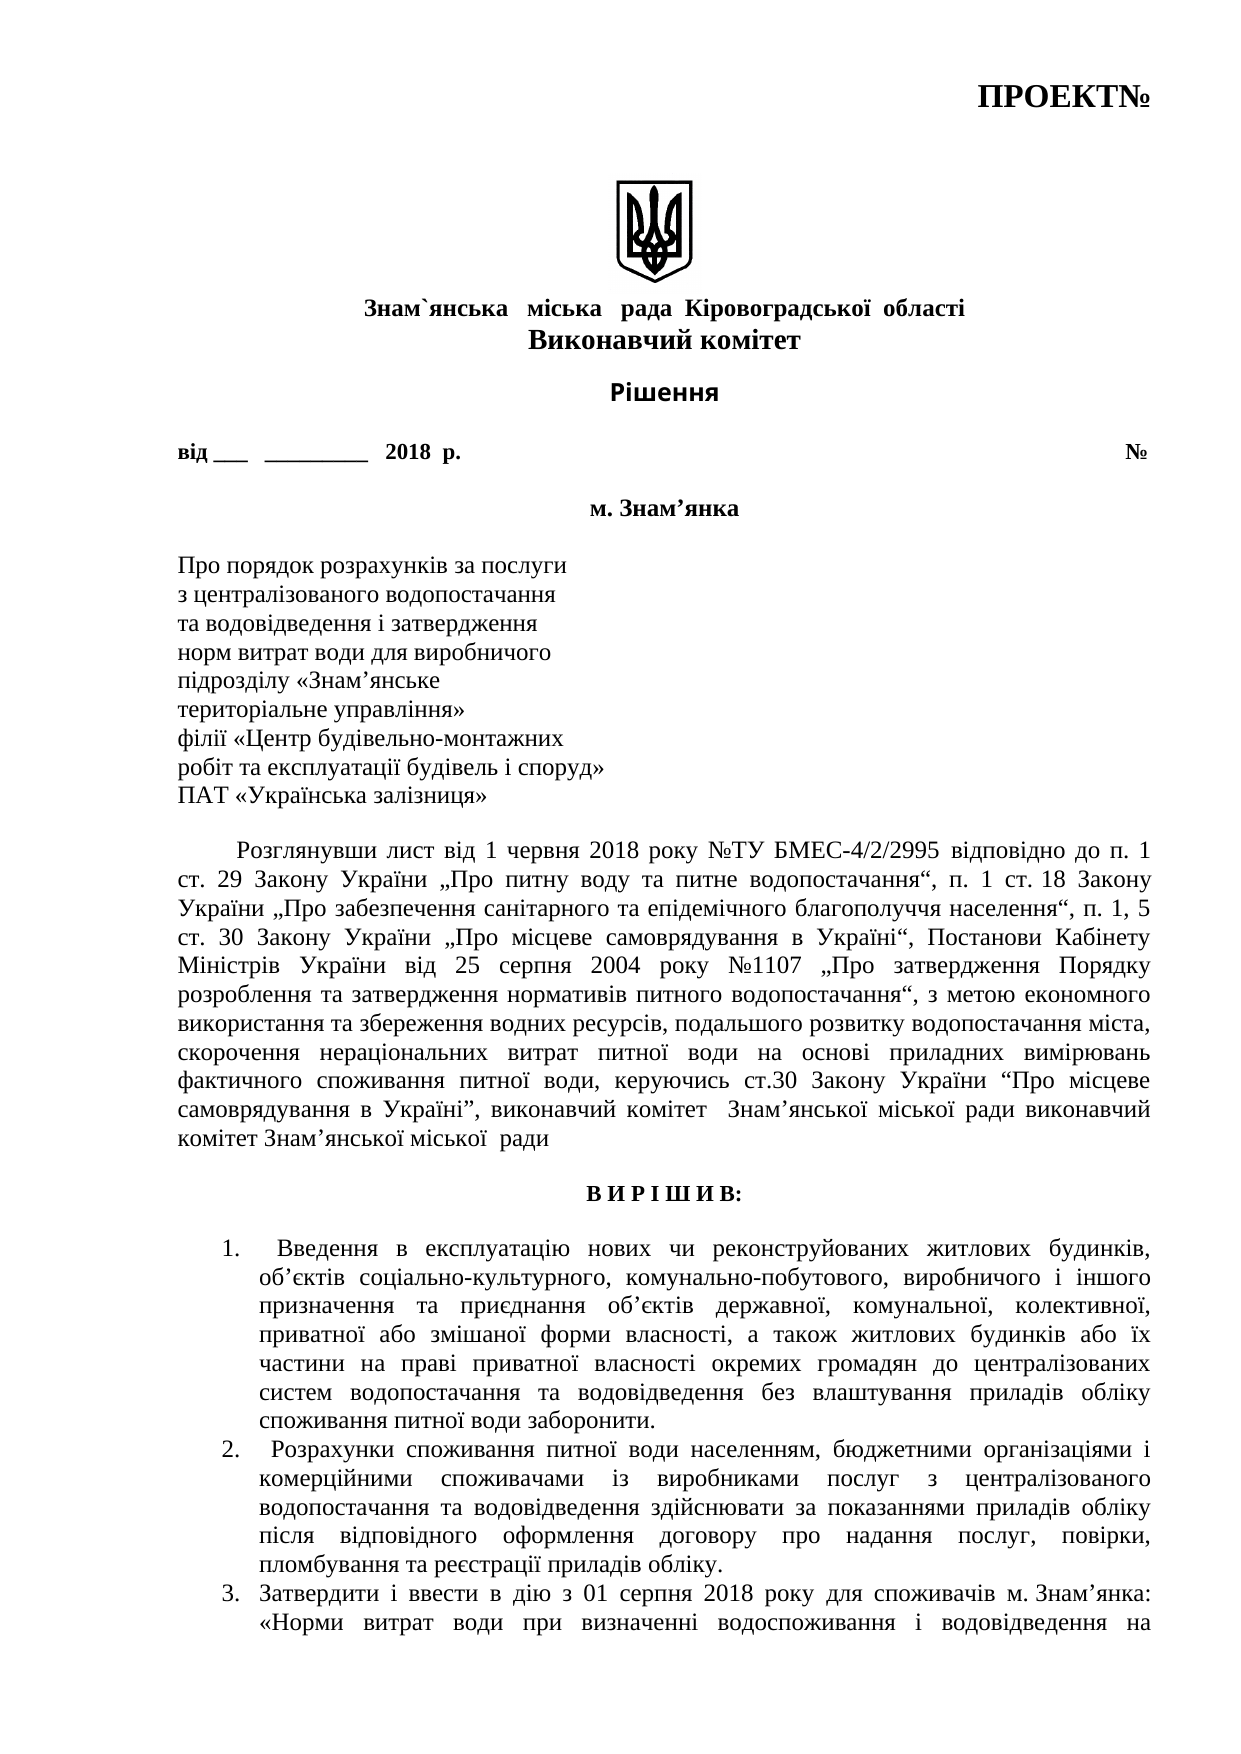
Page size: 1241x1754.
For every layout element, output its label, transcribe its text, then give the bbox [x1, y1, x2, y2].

subtitle від ___ _________ 2018 р. № [177, 438, 1152, 464]
list Розрахунки споживання питної води населенням, бюджетними організаціями і комерційними споживачами із виробниками послуг з централізованого водопостачання та водовідведення здійснювати за показаннями приладів обліку після відповідного оформлення договору про надання послуг, повірки, пломбування та реєстрації приладів обліку. [221, 1434, 1152, 1578]
subtitle Рішення [177, 375, 1152, 409]
title ПРОЕКТ№ [177, 37, 1152, 114]
text норм витрат води для виробничого [177, 637, 1066, 665]
text та водовідведення і затвердження [177, 608, 1152, 637]
text В И Р І Ш И В: [177, 1180, 1152, 1207]
text Знам`янська міська рада Кіровоградської області [177, 152, 1152, 322]
text філії «Центр будівельно-монтажних [177, 723, 1066, 752]
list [221, 1578, 1152, 1636]
text територіальне управління» [177, 694, 1066, 723]
text ПАТ «Українська залізниця» [177, 780, 1066, 809]
text робіт та експлуатації будівель і споруд» [177, 752, 1066, 780]
text з централізованого водопостачання [177, 579, 1152, 608]
subtitle Виконавчий комітет [177, 322, 1152, 356]
text підрозділу «Знам’янське [177, 665, 1066, 694]
picture [608, 173, 703, 294]
text Про порядок розрахунків за послуги [177, 550, 1152, 579]
text м. Знам’янка [177, 493, 1152, 522]
text Розглянувши лист від 1 червня 2018 року №ТУ БМЕС-4/2/2995 відповідно до п. 1 ст. 29 Закону України „Про питну воду та питне водопостачання“, п. 1 ст. 18 Закону України „Про забезпечення санітарного та епідемічного благополуччя населення“, п. 1, 5 ст. 30 Закону України „Про місцеве самоврядування в Україні“, Постанови Кабінету Міністрів України від 25 серпня 2004 року №1107 „Про затвердження Порядку розроблення та затвердження нормативів питного водопостачання“, з метою економного використання та збереження водних ресурсів, подальшого розвитку водопостачання міста, скорочення нераціональних витрат питної води на основі приладних вимірювань фактичного споживання питної води, керуючись ст.30 Закону України “Про місцеве самоврядування в Україні”, виконавчий комітет Знам’янської міської ради виконавчий комітет Знам’янської міської ради [177, 835, 1152, 1152]
list Введення в експлуатацію нових чи реконструйованих житлових будинків, об’єктів соціально-культурного, комунально-побутового, виробничого і іншого призначення та приєднання об’єктів державної, комунальної, колективної, приватної або змішаної форми власності, а також житлових будинків або їх частини на праві приватної власності окремих громадян до централізованих систем водопостачання та водовідведення без влаштування приладів обліку споживання питної води заборонити. [221, 1233, 1152, 1434]
